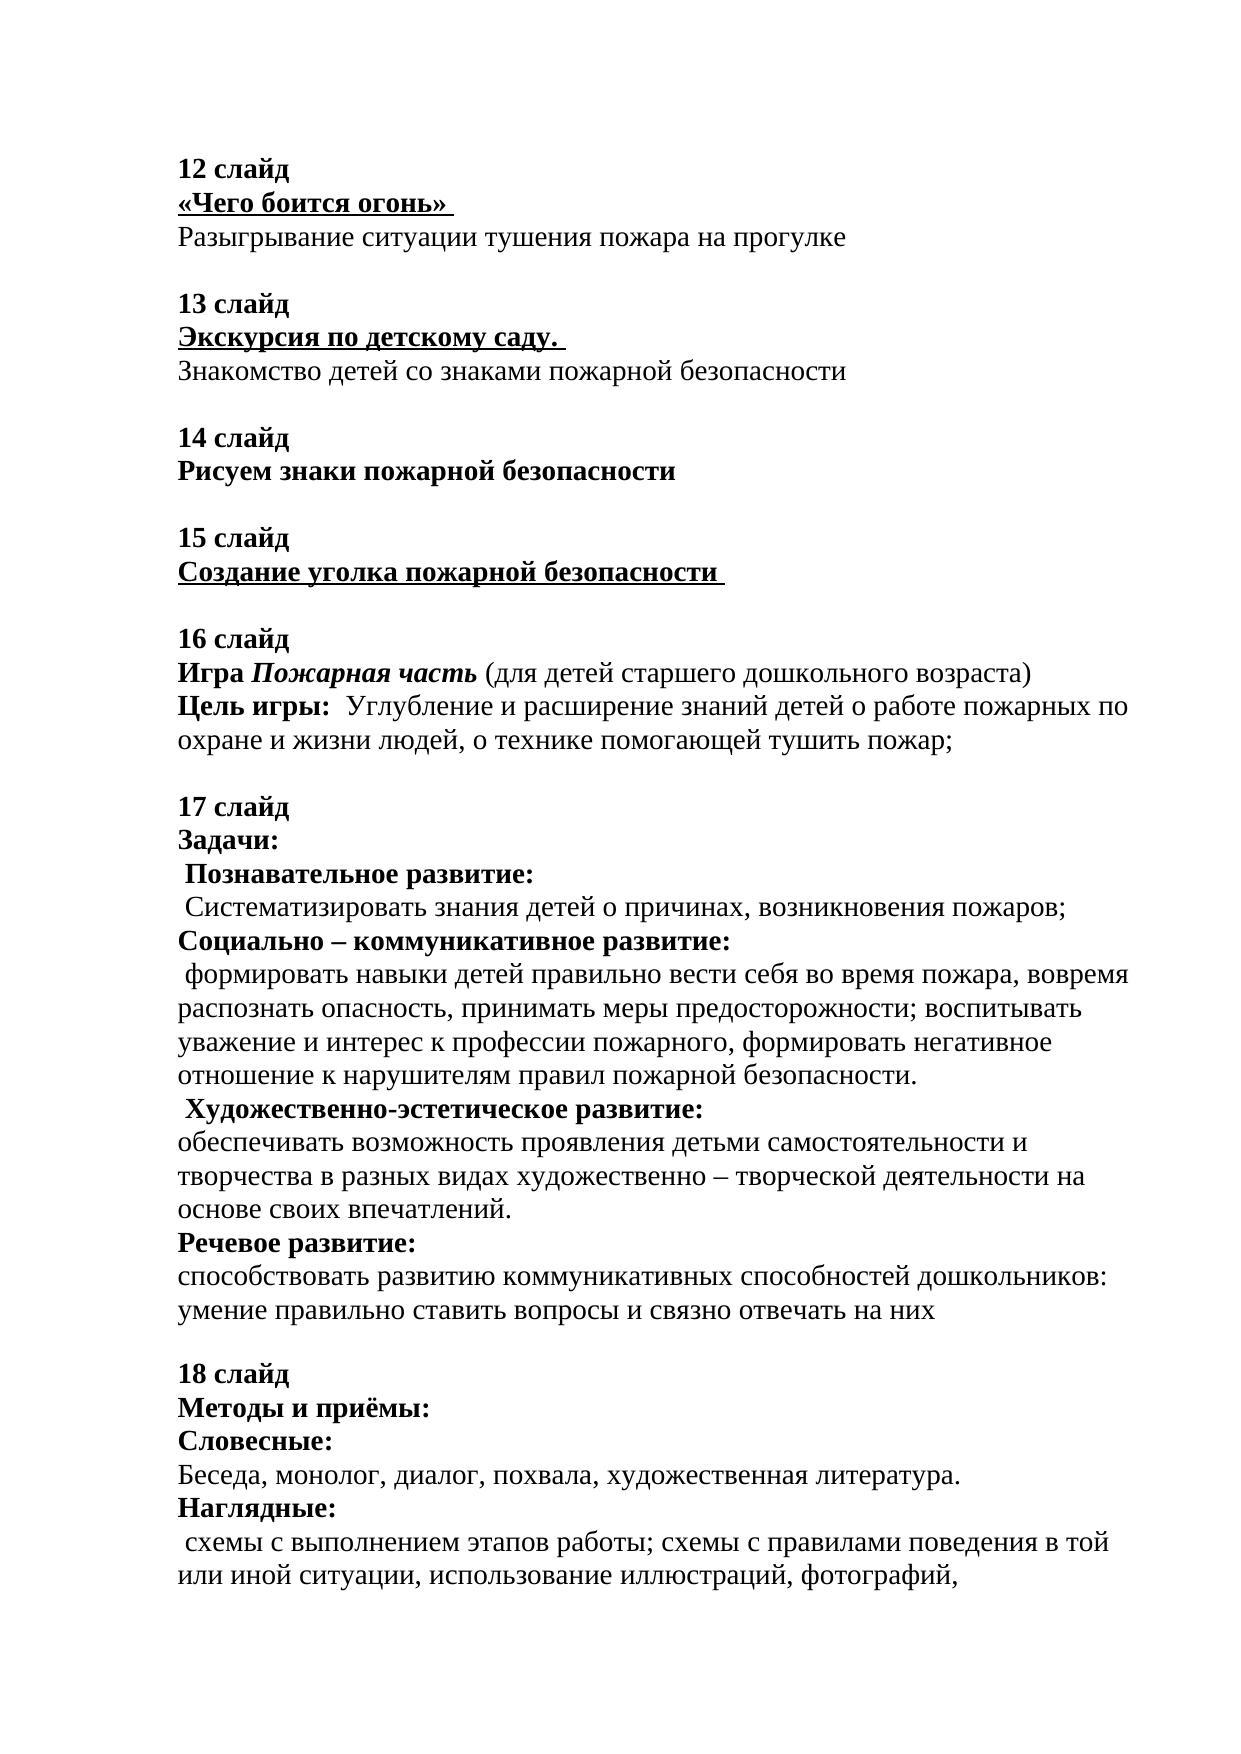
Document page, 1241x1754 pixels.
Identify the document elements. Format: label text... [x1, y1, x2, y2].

text 18 слайд [177, 1356, 1152, 1390]
text Игра Пожарная часть (для детей старшего дошкольного возраста) [177, 655, 1152, 688]
text Методы и приёмы: [177, 1390, 1152, 1423]
text формировать навыки детей правильно вести себя во время пожара, вовремя распознать опасность, принимать меры предосторожности; воспитывать уважение и интерес к профессии пожарного, формировать негативное отношение к нарушителям правил пожарной безопасности. [177, 957, 1152, 1091]
text Речевое развитие: [177, 1225, 1152, 1258]
text Разыгрывание ситуации тушения пожара на прогулке [177, 219, 1152, 252]
text Словесные: [177, 1423, 1152, 1457]
text «Чего боится огонь» [177, 185, 1152, 219]
text способствовать развитию коммуникативных способностей дошкольников: умение правильно ставить вопросы и связно отвечать на них [177, 1258, 1152, 1326]
text 14 слайд [177, 420, 1152, 453]
text 15 слайд [177, 521, 1152, 554]
text Художественно-эстетическое развитие: [177, 1091, 1152, 1124]
text 13 слайд [177, 286, 1152, 319]
text Систематизировать знания детей о причинах, возникновения пожаров; [177, 889, 1152, 923]
text Экскурсия по детскому саду. [177, 319, 1152, 353]
text 17 слайд [177, 789, 1152, 822]
text Цель игры: Углубление и расширение знаний детей о работе пожарных по охране и жизни людей, о технике помогающей тушить пожар; [177, 688, 1152, 755]
text Беседа, монолог, диалог, похвала, художественная литература. [177, 1457, 1152, 1490]
text 16 слайд [177, 621, 1152, 655]
text обеспечивать возможность проявления детьми самостоятельности и творчества в разных видах художественно – творческой деятельности на основе своих впечатлений. [177, 1124, 1152, 1225]
text 12 слайд [177, 152, 1152, 185]
text Наглядные: [177, 1490, 1152, 1524]
text Создание уголка пожарной безопасности [177, 554, 1152, 588]
text Познавательное развитие: [177, 856, 1152, 889]
text Рисуем знаки пожарной безопасности [177, 453, 1152, 487]
text Социально – коммуникативное развитие: [177, 923, 1152, 957]
text Задачи: [177, 822, 1152, 856]
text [177, 1524, 1152, 1591]
text Знакомство детей со знаками пожарной безопасности [177, 353, 1152, 386]
